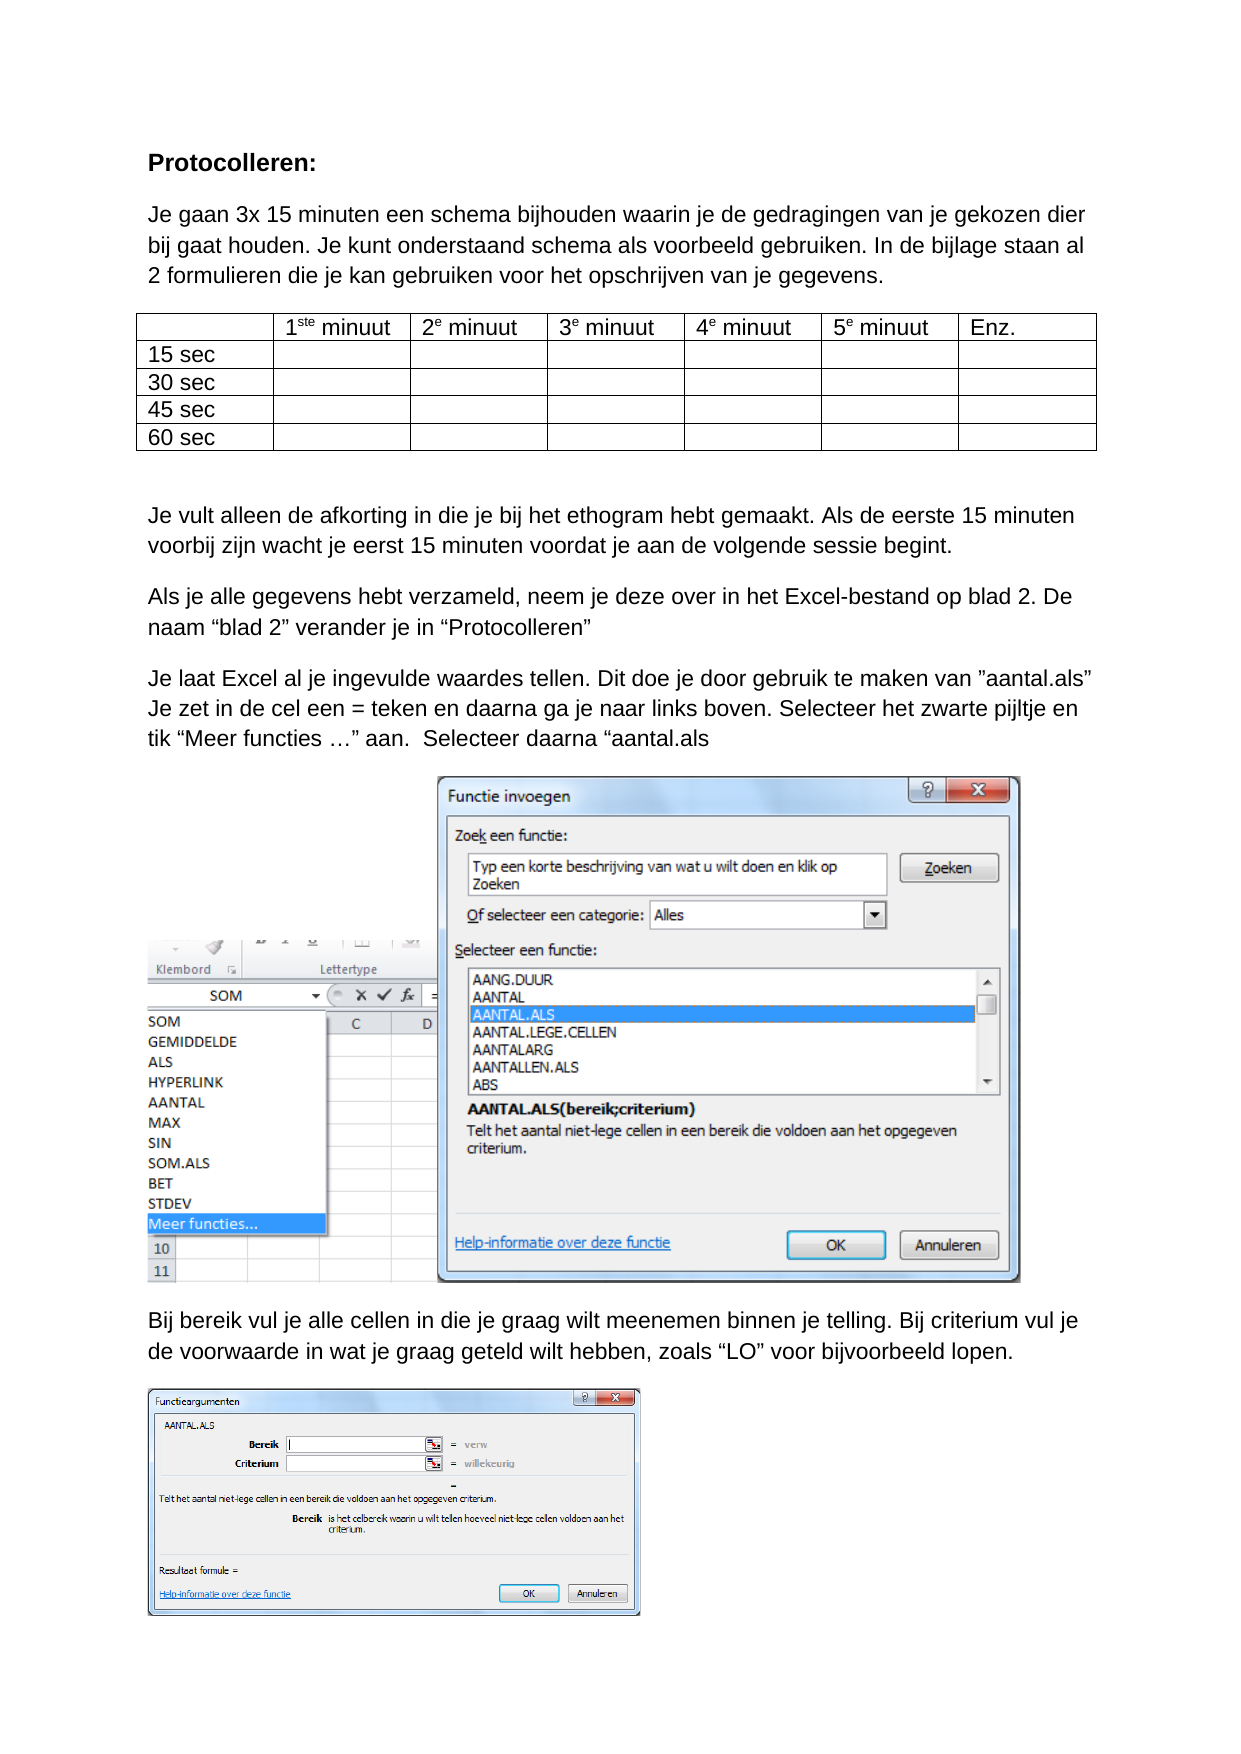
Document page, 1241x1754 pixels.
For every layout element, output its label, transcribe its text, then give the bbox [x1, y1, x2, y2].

table_cell [411, 341, 547, 368]
table_cell 45 sec [137, 396, 273, 422]
table_cell [274, 396, 410, 422]
table_cell [685, 396, 821, 422]
table_cell [685, 341, 821, 368]
table_cell 60 sec [137, 424, 273, 450]
text Als je alle gegevens hebt verzameld, neem je deze over in het Excel-bestand op blad 2. De naam “blad 2” verander je in “Protocolleren” [148, 583, 1093, 640]
table_cell [274, 341, 410, 368]
table_header 5e minuut [822, 314, 958, 340]
table_header 2e minuut [411, 314, 547, 340]
table_cell [548, 341, 684, 368]
table_cell [822, 369, 958, 395]
text Je laat Excel al je ingevulde waardes tellen. Dit doe je door gebruik te maken van ”aantal.als” Je zet in de cel een = teken en daarna ga je naar links boven. Selecteer het zwarte pijltje en tik “Meer functies …” aan. Selecteer daarna “aantal.als [148, 664, 1093, 751]
text Protocolleren: [148, 148, 1093, 176]
picture [147, 776, 1021, 1283]
table_cell [274, 424, 410, 450]
table_cell [548, 369, 684, 395]
table_header 4e minuut [685, 314, 821, 340]
table_header 3e minuut [548, 314, 684, 340]
table_header 1ste minuut [274, 314, 410, 340]
table_cell 15 sec [137, 341, 273, 368]
table_cell [411, 424, 547, 450]
text Bij bereik vul je alle cellen in die je graag wilt meenemen binnen je telling. Bij criterium vul je de voorwaarde in wat je graag geteld wilt hebben, zoals “LO” voor bijvoorbeeld lopen. [148, 1307, 1093, 1364]
picture [147, 1388, 641, 1616]
table_cell [959, 341, 1096, 368]
table_cell 30 sec [137, 369, 273, 395]
table_cell [959, 424, 1096, 450]
table_cell [274, 369, 410, 395]
table_cell [548, 396, 684, 422]
text Je gaan 3x 15 minuten een schema bijhouden waarin je de gedragingen van je gekozen dier bij gaat houden. Je kunt onderstaand schema als voorbeeld gebruiken. In de bijlage staan al 2 formulieren die je kan gebruiken voor het opschrijven van je gegevens. [148, 201, 1093, 288]
table_cell [959, 396, 1096, 422]
table_header [137, 314, 273, 340]
table_cell [411, 396, 547, 422]
table_cell [548, 424, 684, 450]
table_cell [822, 424, 958, 450]
table_cell [959, 369, 1096, 395]
table_cell [685, 369, 821, 395]
table_header Enz. [959, 314, 1096, 340]
table_cell [685, 424, 821, 450]
table_cell [822, 341, 958, 368]
table_cell [411, 369, 547, 395]
text Je vult alleen de afkorting in die je bij het ethogram hebt gemaakt. Als de eerste 15 minuten voorbij zijn wacht je eerst 15 minuten voordat je aan de volgende sessie begint. [148, 502, 1093, 558]
table_cell [822, 396, 958, 422]
